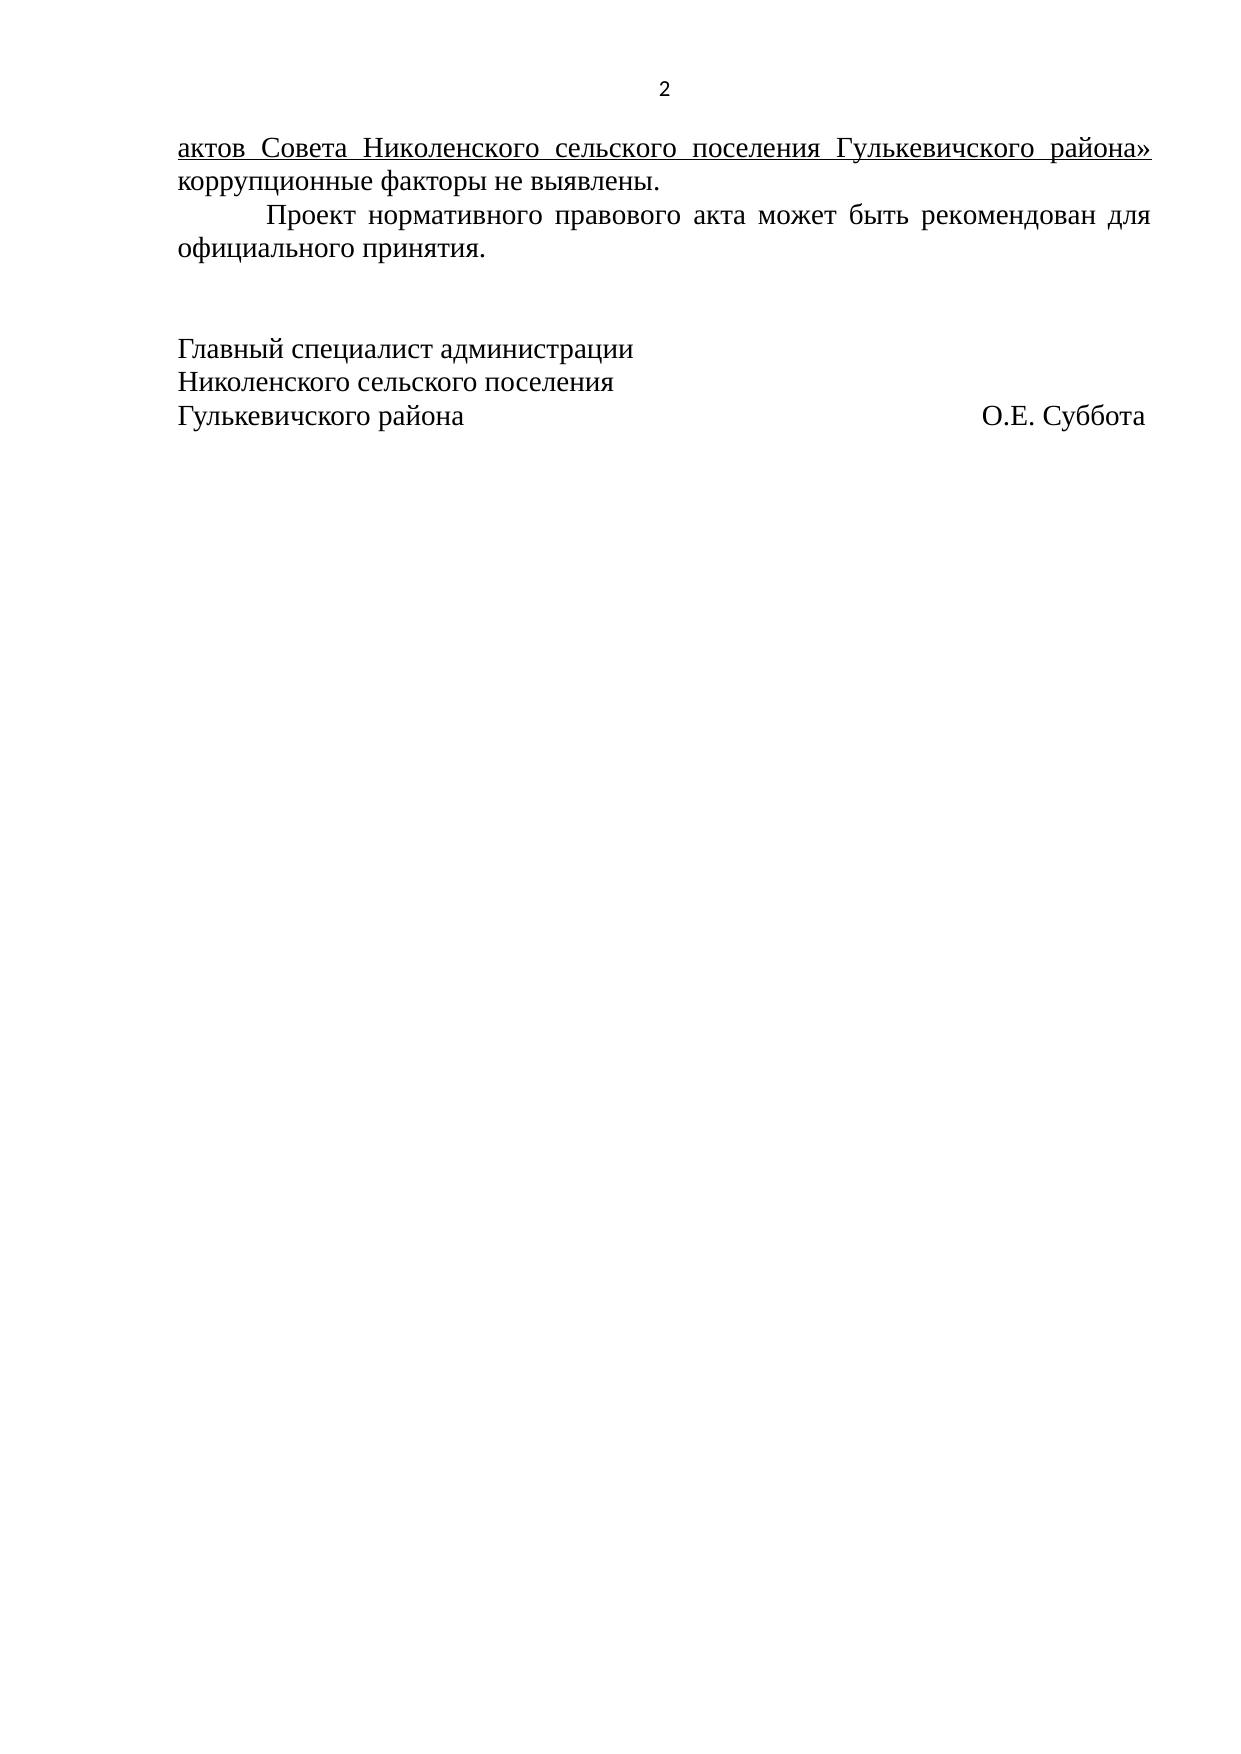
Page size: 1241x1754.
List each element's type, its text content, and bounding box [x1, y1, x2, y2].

text Главный специалист администрации [177, 331, 1152, 364]
text Гулькевичского района О.Е. Суббота [177, 398, 1152, 432]
text Проект нормативного правового акта может быть рекомендован для официального принятия. [177, 197, 1152, 264]
text Николенского сельского поселения [177, 364, 1152, 398]
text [177, 130, 1152, 159]
